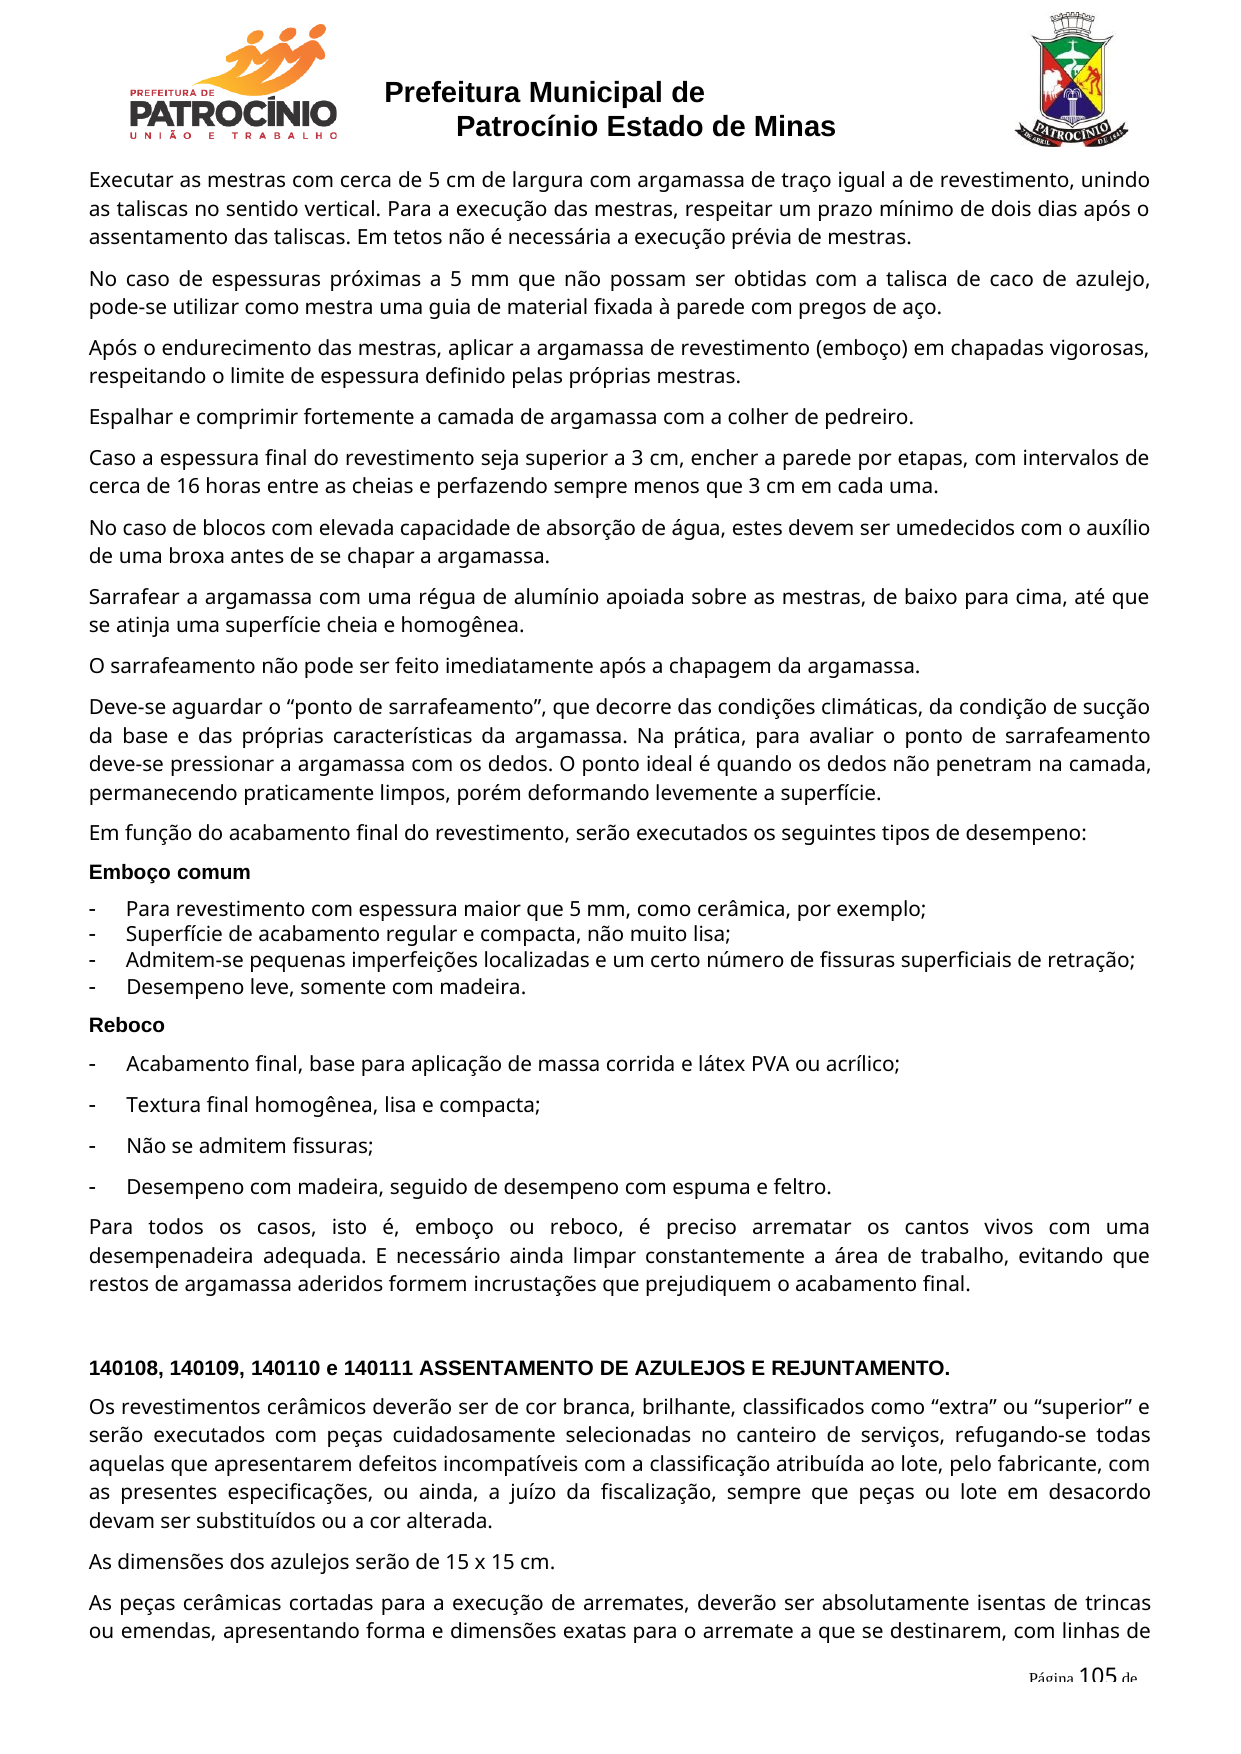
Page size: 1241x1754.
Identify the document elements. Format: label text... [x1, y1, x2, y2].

text Executar as mestras com cerca de 5 cm de largura com argamassa de traço igual a de revestimento, unindo as taliscas no sentido vertical. Para a execução das mestras, respeitar um prazo mínimo de dois dias após o assentamento das taliscas. Em tetos não é necessária a execução prévia de mestras. [88, 166, 1151, 251]
text Os revestimentos cerâmicos deverão ser de cor branca, brilhante, classificados como “extra” ou “superior” e serão executados com peças cuidadosamente selecionadas no canteiro de serviços, refugando-se todas aquelas que apresentarem defeitos incompatíveis com a classificação atribuída ao lote, pelo fabricante, com as presentes especificações, ou ainda, a juízo da fiscalização, sempre que peças ou lote em desacordo devam ser substituídos ou a cor alterada. [88, 1392, 1152, 1534]
subtitle 140108, 140109, 140110 e 140111 ASSENTAMENTO DE AZULEJOS E REJUNTAMENTO. [88, 1356, 1219, 1380]
list Para revestimento com espessura maior que 5 mm, como cerâmica, por exemplo; [88, 896, 1219, 922]
text O sarrafeamento não pode ser feito imediatamente após a chapagem da argamassa. [88, 652, 1219, 680]
text Caso a espessura final do revestimento seja superior a 3 cm, encher a parede por etapas, com intervalos de cerca de 16 horas entre as cheias e perfazendo sempre menos que 3 cm em cada uma. [88, 443, 1151, 500]
picture [1014, 12, 1129, 147]
text Em função do acabamento final do revestimento, serão executados os seguintes tipos de desempeno: [88, 818, 1219, 847]
picture [130, 24, 337, 139]
text Após o endurecimento das mestras, aplicar a argamassa de revestimento (emboço) em chapadas vigorosas, respeitando o limite de espessura definido pelas próprias mestras. [88, 333, 1151, 390]
text Para todos os casos, isto é, emboço ou reboco, é preciso arrematar os cantos vivos com uma desempenadeira adequada. E necessário ainda limpar constantemente a área de trabalho, evitando que restos de argamassa aderidos formem incrustações que prejudiquem o acabamento final. [88, 1212, 1152, 1298]
text As dimensões dos azulejos serão de 15 x 15 cm. [88, 1547, 1219, 1576]
text Sarrafear a argamassa com uma régua de alumínio apoiada sobre as mestras, de baixo para cima, até que se atinja uma superfície cheia e homogênea. [88, 582, 1152, 639]
subtitle Reboco [88, 1013, 1219, 1037]
list Acabamento final, base para aplicação de massa corrida e látex PVA ou acrílico; [88, 1049, 1219, 1078]
list Superfície de acabamento regular e compacta, não muito lisa; [88, 922, 1219, 947]
text No caso de blocos com elevada capacidade de absorção de água, estes devem ser umedecidos com o auxílio de uma broxa antes de se chapar a argamassa. [88, 513, 1152, 569]
text No caso de espessuras próximas a 5 mm que não possam ser obtidas com a talisca de caco de azulejo, pode-se utilizar como mestra uma guia de material fixada à parede com pregos de aço. [88, 264, 1152, 321]
text Espalhar e comprimir fortemente a camada de argamassa com a colher de pedreiro. [88, 402, 1219, 431]
list Desempeno com madeira, seguido de desempeno com espuma e feltro. [88, 1172, 1219, 1200]
list Desempeno leve, somente com madeira. [88, 972, 1219, 1001]
list Admitem-se pequenas imperfeições localizadas e um certo número de fissuras superficiais de retração; [88, 947, 1219, 972]
text Deve-se aguardar o “ponto de sarrafeamento”, que decorre das condições climáticas, da condição de sucção da base e das próprias características da argamassa. Na prática, para avaliar o ponto de sarrafeamento deve-se pressionar a argamassa com os dedos. O ponto ideal é quando os dedos não penetram na camada, permanecendo praticamente limpos, porém deformando levemente a superfície. [88, 692, 1152, 806]
subtitle Emboço comum [88, 859, 1219, 883]
list Textura final homogênea, lisa e compacta; [88, 1090, 1219, 1119]
list Não se admitem fissuras; [88, 1131, 1219, 1159]
